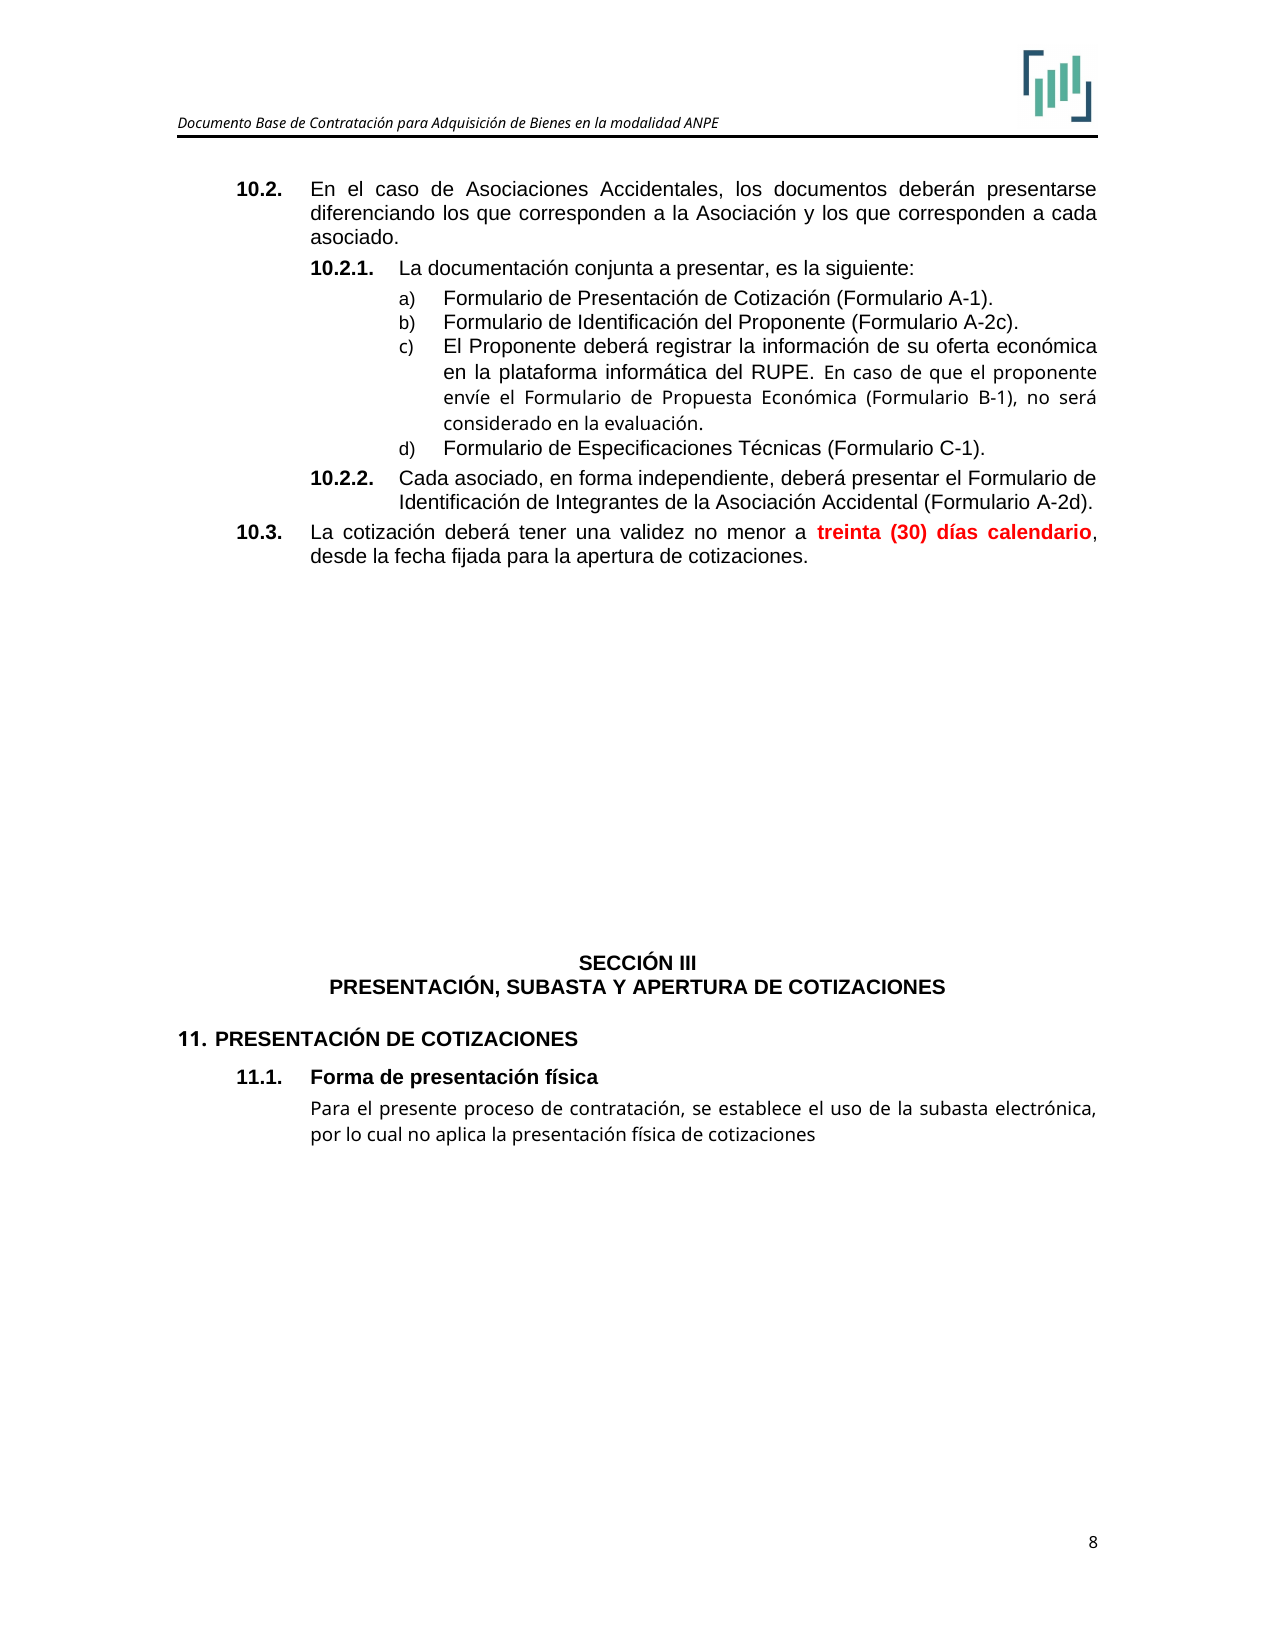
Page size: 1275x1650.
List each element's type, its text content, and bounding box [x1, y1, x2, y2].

text SECCIÓN III [177, 951, 1098, 975]
subtitle La cotización deberá tener una validez no menor a treinta (30) días calendario, desde la fecha fijada para la apertura de cotizaciones. [236, 520, 1098, 568]
subtitle La documentación conjunta a presentar, es la siguiente: [310, 255, 1098, 279]
text Para el presente proceso de contratación, se establece el uso de la subasta electrónica, por lo cual no aplica la presentación física de cotizaciones [310, 1095, 1098, 1146]
list Formulario de Identificación del Proponente (Formulario A-2c). [399, 309, 1098, 333]
list Formulario de Presentación de Cotización (Formulario A-1). [399, 286, 1098, 309]
subtitle PRESENTACIÓN DE COTIZACIONES [177, 1024, 1098, 1053]
text PRESENTACIÓN, SUBASTA Y APERTURA DE COTIZACIONES [177, 975, 1098, 999]
subtitle Cada asociado, en forma independiente, deberá presentar el Formulario de Identificación de Integrantes de la Asociación Accidental (Formulario A-2d). [310, 466, 1098, 514]
subtitle Forma de presentación física [236, 1065, 1098, 1089]
picture [1017, 44, 1098, 129]
list Formulario de Especificaciones Técnicas (Formulario C-1). [399, 436, 1098, 459]
subtitle En el caso de Asociaciones Accidentales, los documentos deberán presentarse diferenciando los que corresponden a la Asociación y los que corresponden a cada asociado. [236, 177, 1098, 249]
